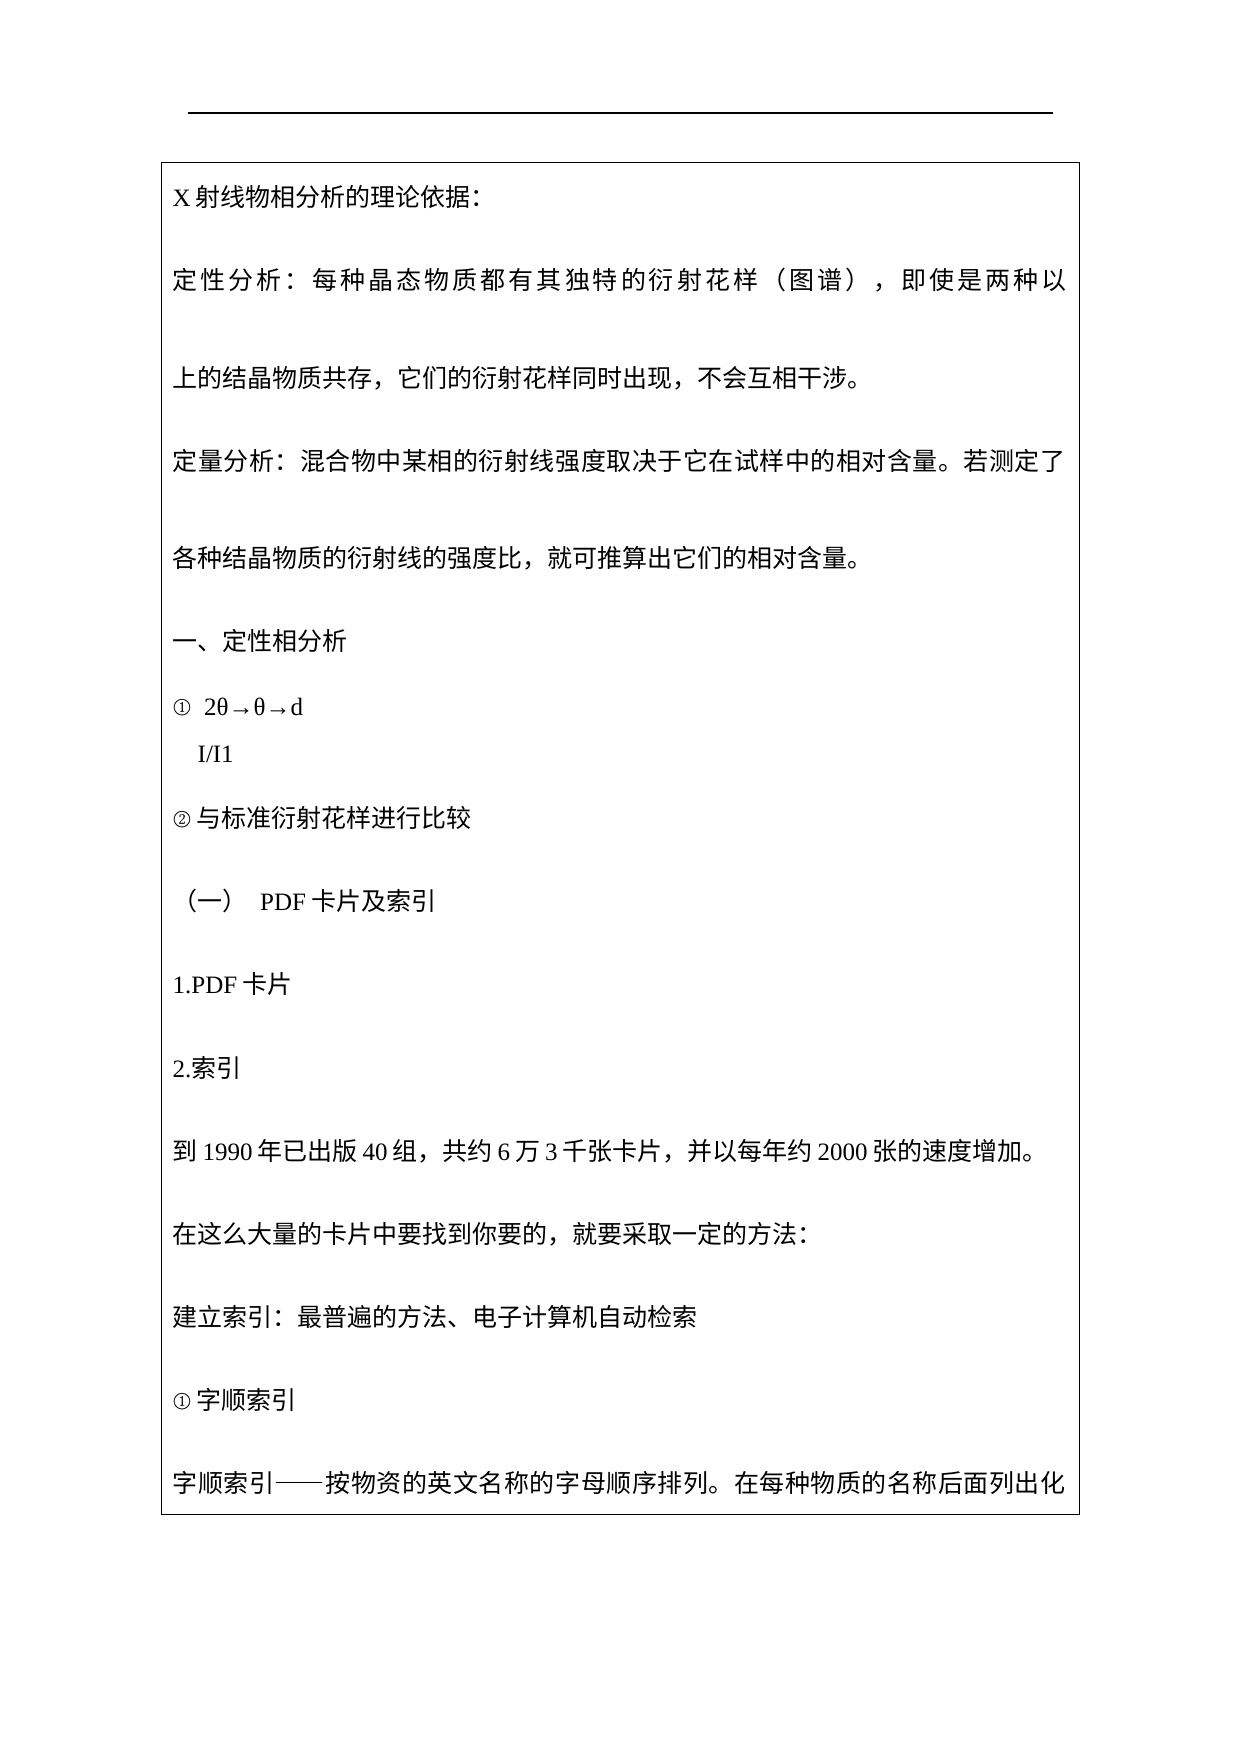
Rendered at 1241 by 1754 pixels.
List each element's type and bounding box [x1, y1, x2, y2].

table_cell [162, 163, 1079, 1514]
